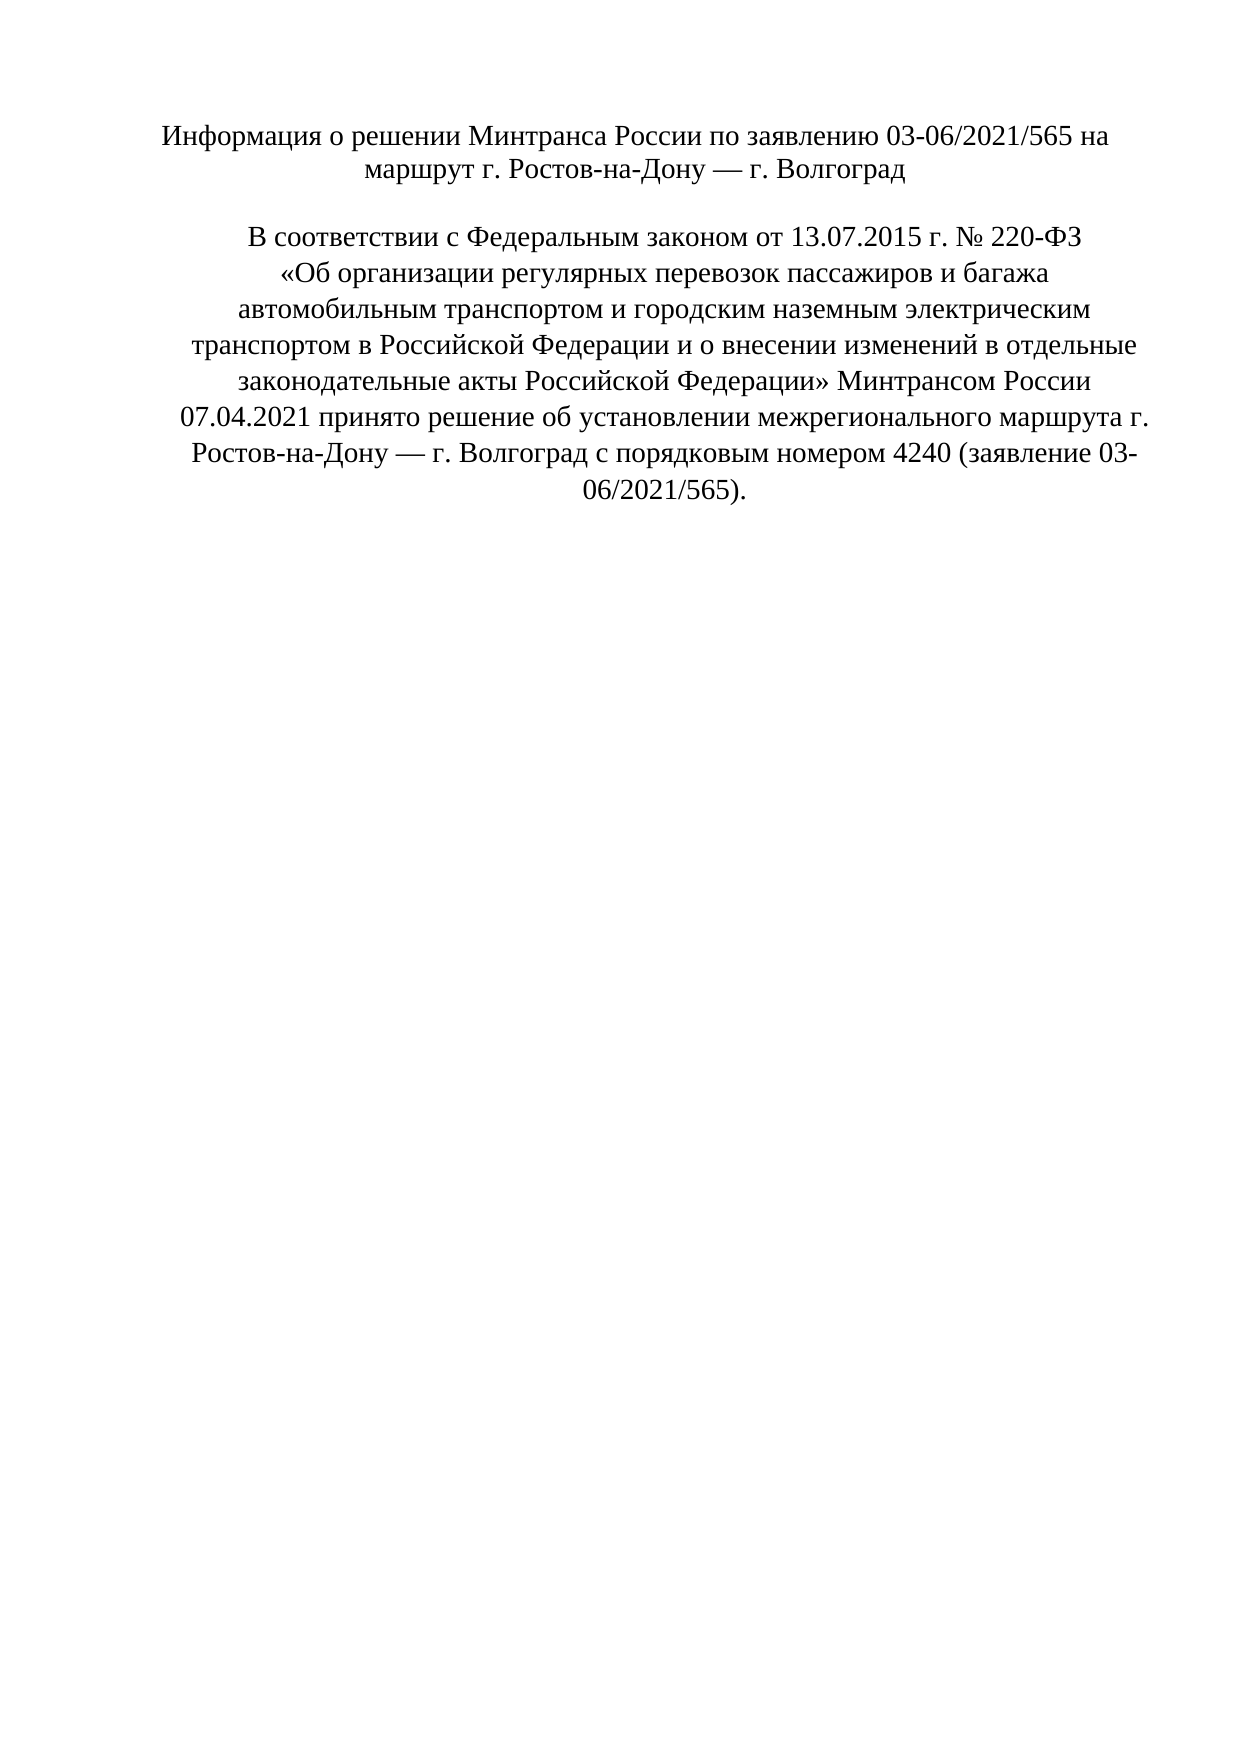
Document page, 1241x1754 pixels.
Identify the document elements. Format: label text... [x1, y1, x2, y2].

text В соответствии с Федеральным законом от 13.07.2015 г. № 220-ФЗ «Об организации регулярных перевозок пассажиров и багажа автомобильным транспортом и городским наземным электрическим транспортом в Российской Федерации и о внесении изменений в отдельные законодательные акты Российской Федерации» Минтрансом России 07.04.2021 принято решение об установлении межрегионального маршрута г. Ростов-на-Дону — г. Волгоград с порядковым номером 4240 (заявление 03-06/2021/565). [177, 219, 1152, 505]
text Информация о решении Минтранса России по заявлению 03-06/2021/565 на маршрут г. Ростов-на-Дону — г. Волгоград [118, 118, 1152, 185]
